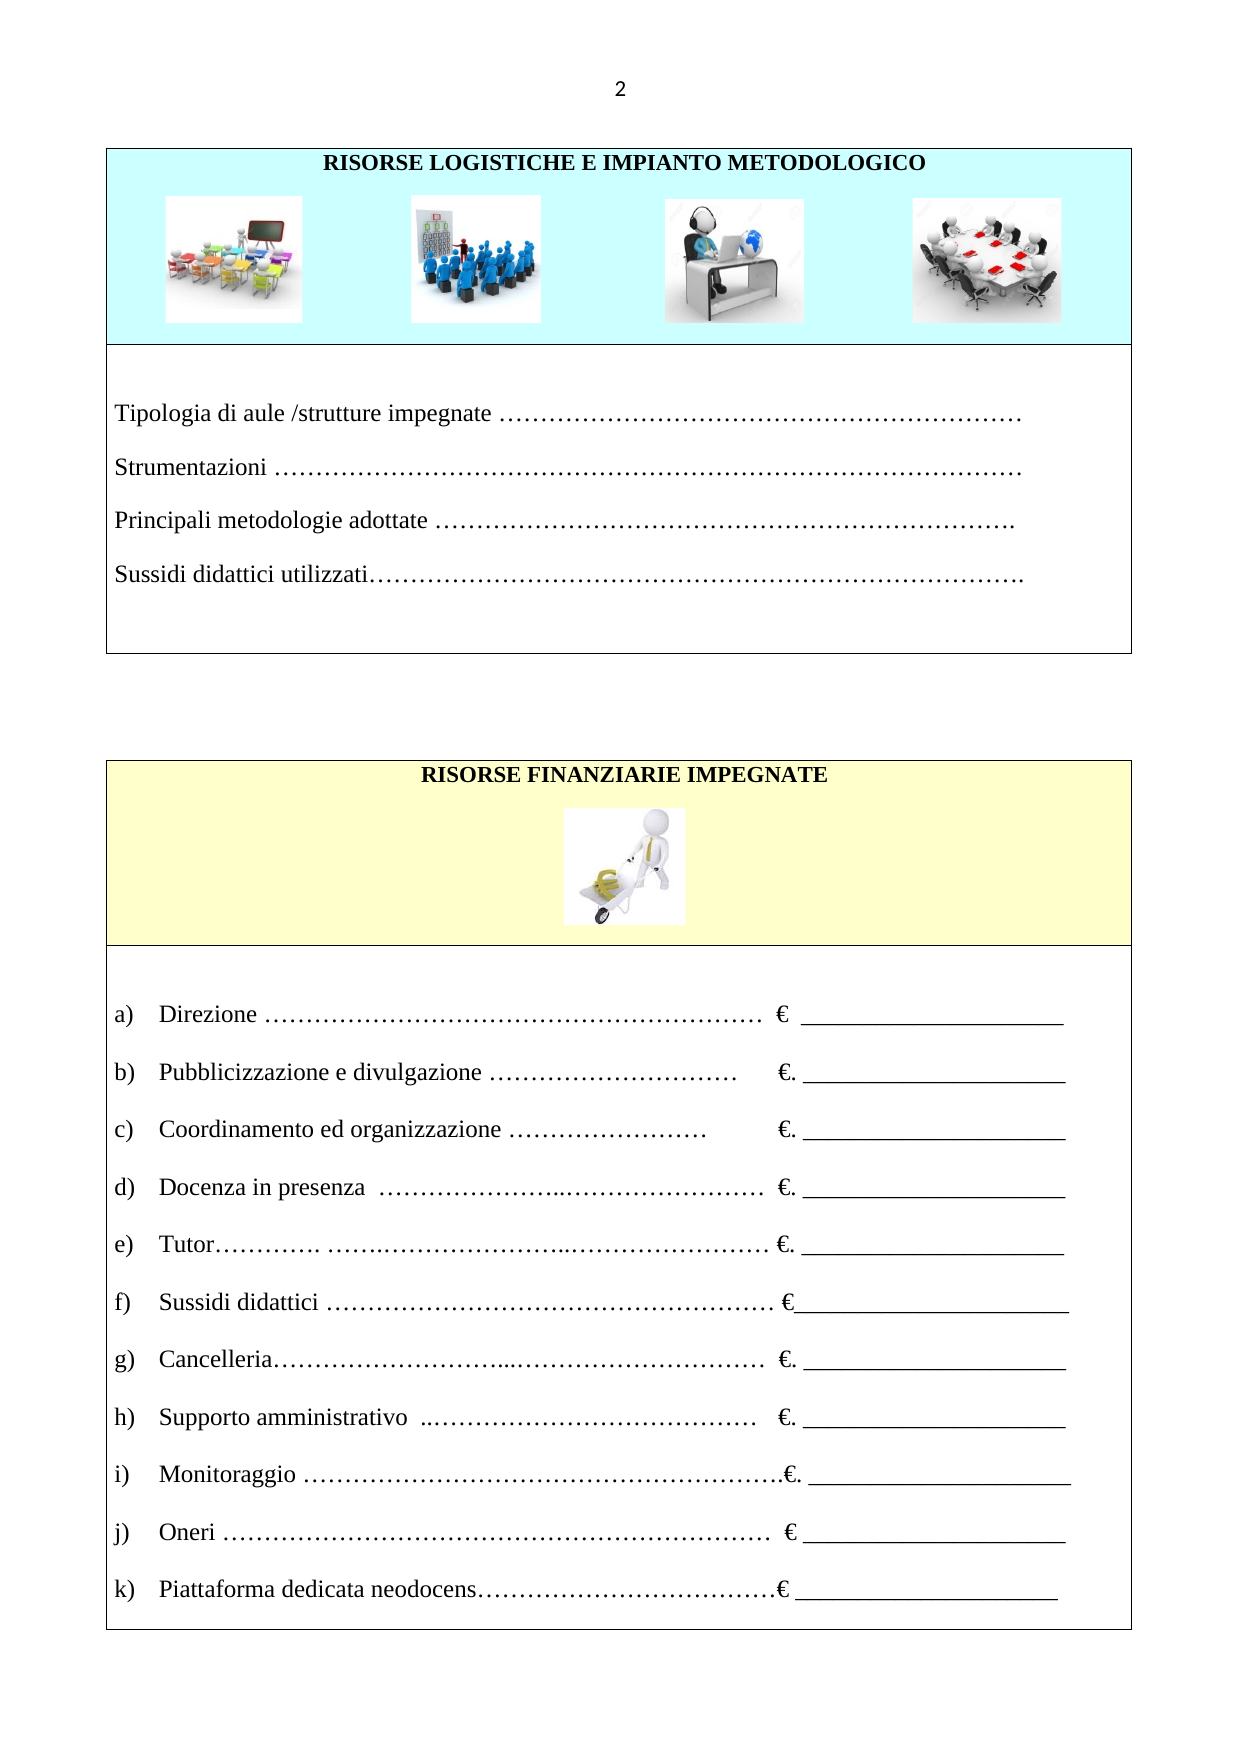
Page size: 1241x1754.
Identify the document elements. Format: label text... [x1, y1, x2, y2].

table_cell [107, 946, 1131, 1629]
picture [411, 195, 541, 323]
picture [563, 808, 686, 925]
picture [165, 196, 303, 323]
picture [665, 199, 804, 323]
picture [912, 198, 1062, 323]
table_cell Tipologia di aule /strutture impegnate ……………………………………………………… Strumentazioni ……………………………………………………………………………… Principali metodologie adottate ……………………………………………………………. Sussidi didattici utilizzati……………………………………………………………………. [107, 345, 1131, 653]
table_header RISORSE FINANZIARIE IMPEGNATE [107, 761, 1131, 945]
table_header RISORSE LOGISTICHE E IMPIANTO METODOLOGICO [107, 149, 1131, 344]
